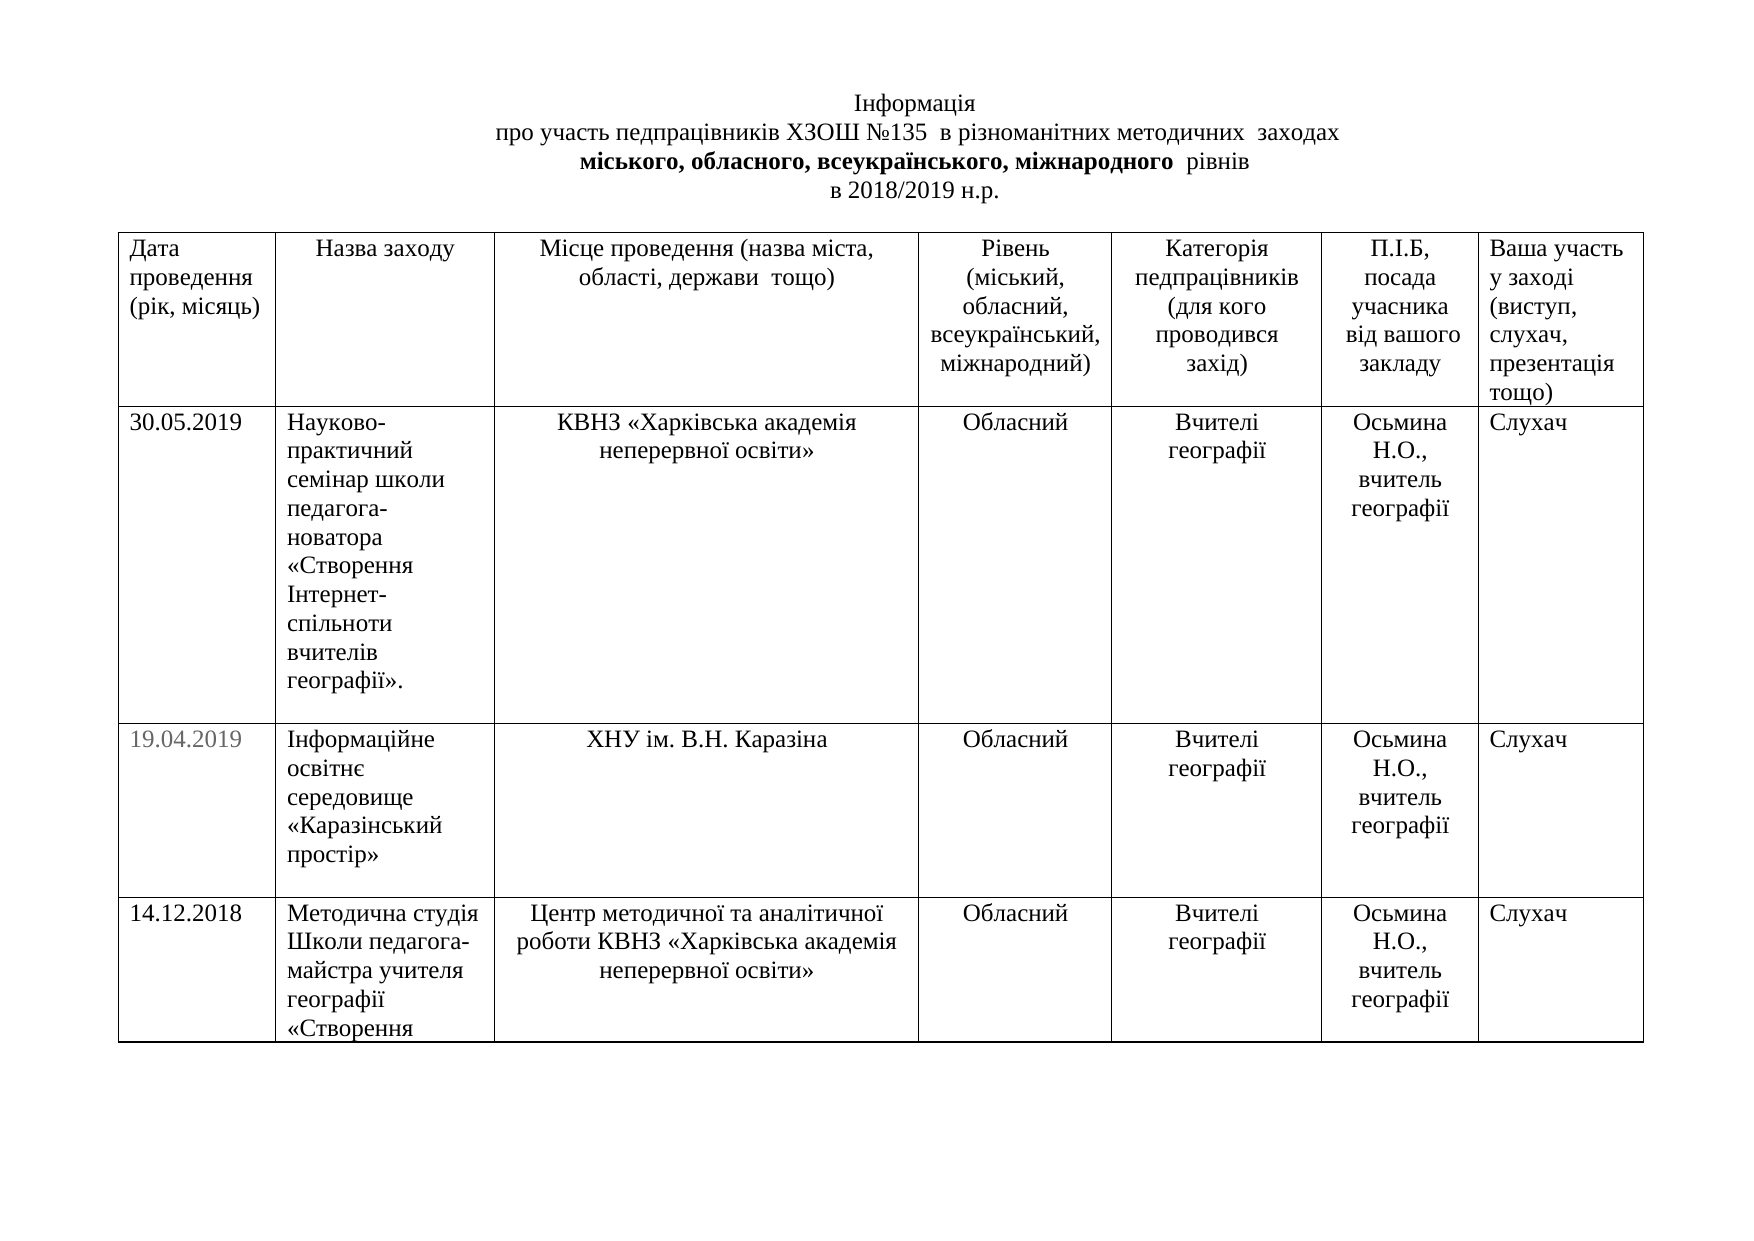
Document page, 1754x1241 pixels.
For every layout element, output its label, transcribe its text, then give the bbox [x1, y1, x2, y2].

table_cell Обласний [919, 724, 1111, 897]
table_cell Обласний [919, 898, 1111, 1041]
table_header Місце проведення (назва міста, області, держави тощо) [495, 233, 918, 406]
table_cell Вчителі географії [1112, 724, 1321, 897]
text в 2018/2019 н.р. [193, 175, 1636, 203]
table_header Категорія педпрацівників (для кого проводився захід) [1112, 233, 1321, 406]
table_cell Слухач [1479, 898, 1643, 1041]
table_header Ваша участь у заході (виступ, слухач, презентація тощо) [1479, 233, 1643, 406]
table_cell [495, 898, 918, 1041]
text міського, обласного, всеукраїнського, міжнародного рівнів [193, 146, 1636, 175]
table_cell Обласний [919, 407, 1111, 723]
table_cell Вчителі географії [1112, 898, 1321, 1041]
table_cell 30.05.2019 [119, 407, 275, 723]
table_cell Слухач [1479, 724, 1643, 897]
table_cell ХНУ ім. В.Н. Каразіна [495, 724, 918, 897]
table_cell Слухач [1479, 407, 1643, 723]
text Інформація [193, 88, 1636, 117]
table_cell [1322, 898, 1478, 1041]
table_cell Вчителі географії [1112, 407, 1321, 723]
table_header Назва заходу [276, 233, 494, 406]
table_cell Осьмина Н.О., вчитель географії [1322, 724, 1478, 897]
table_header Рівень (міський, обласний, всеукраїнський, міжнародний) [919, 233, 1111, 406]
table_cell Осьмина Н.О., вчитель географії [1322, 407, 1478, 723]
table_cell 14.12.2018 [119, 898, 275, 1041]
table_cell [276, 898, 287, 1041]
table_header П.І.Б, посада учасника від вашого закладу [1322, 233, 1478, 406]
table_cell 19.04.2019 [119, 724, 275, 897]
table_cell КВНЗ «Харківська академія неперервної освіти» [495, 407, 918, 723]
table_cell Науково-практичний семінар школи педагога- новатора «Створення Інтернет-спільноти вчителів географії». [276, 407, 494, 723]
text про участь педпрацівників ХЗОШ №135 в різноманітних методичних заходах [193, 117, 1636, 146]
table_header Дата проведення (рік, місяць) [119, 233, 275, 406]
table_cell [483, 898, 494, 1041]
